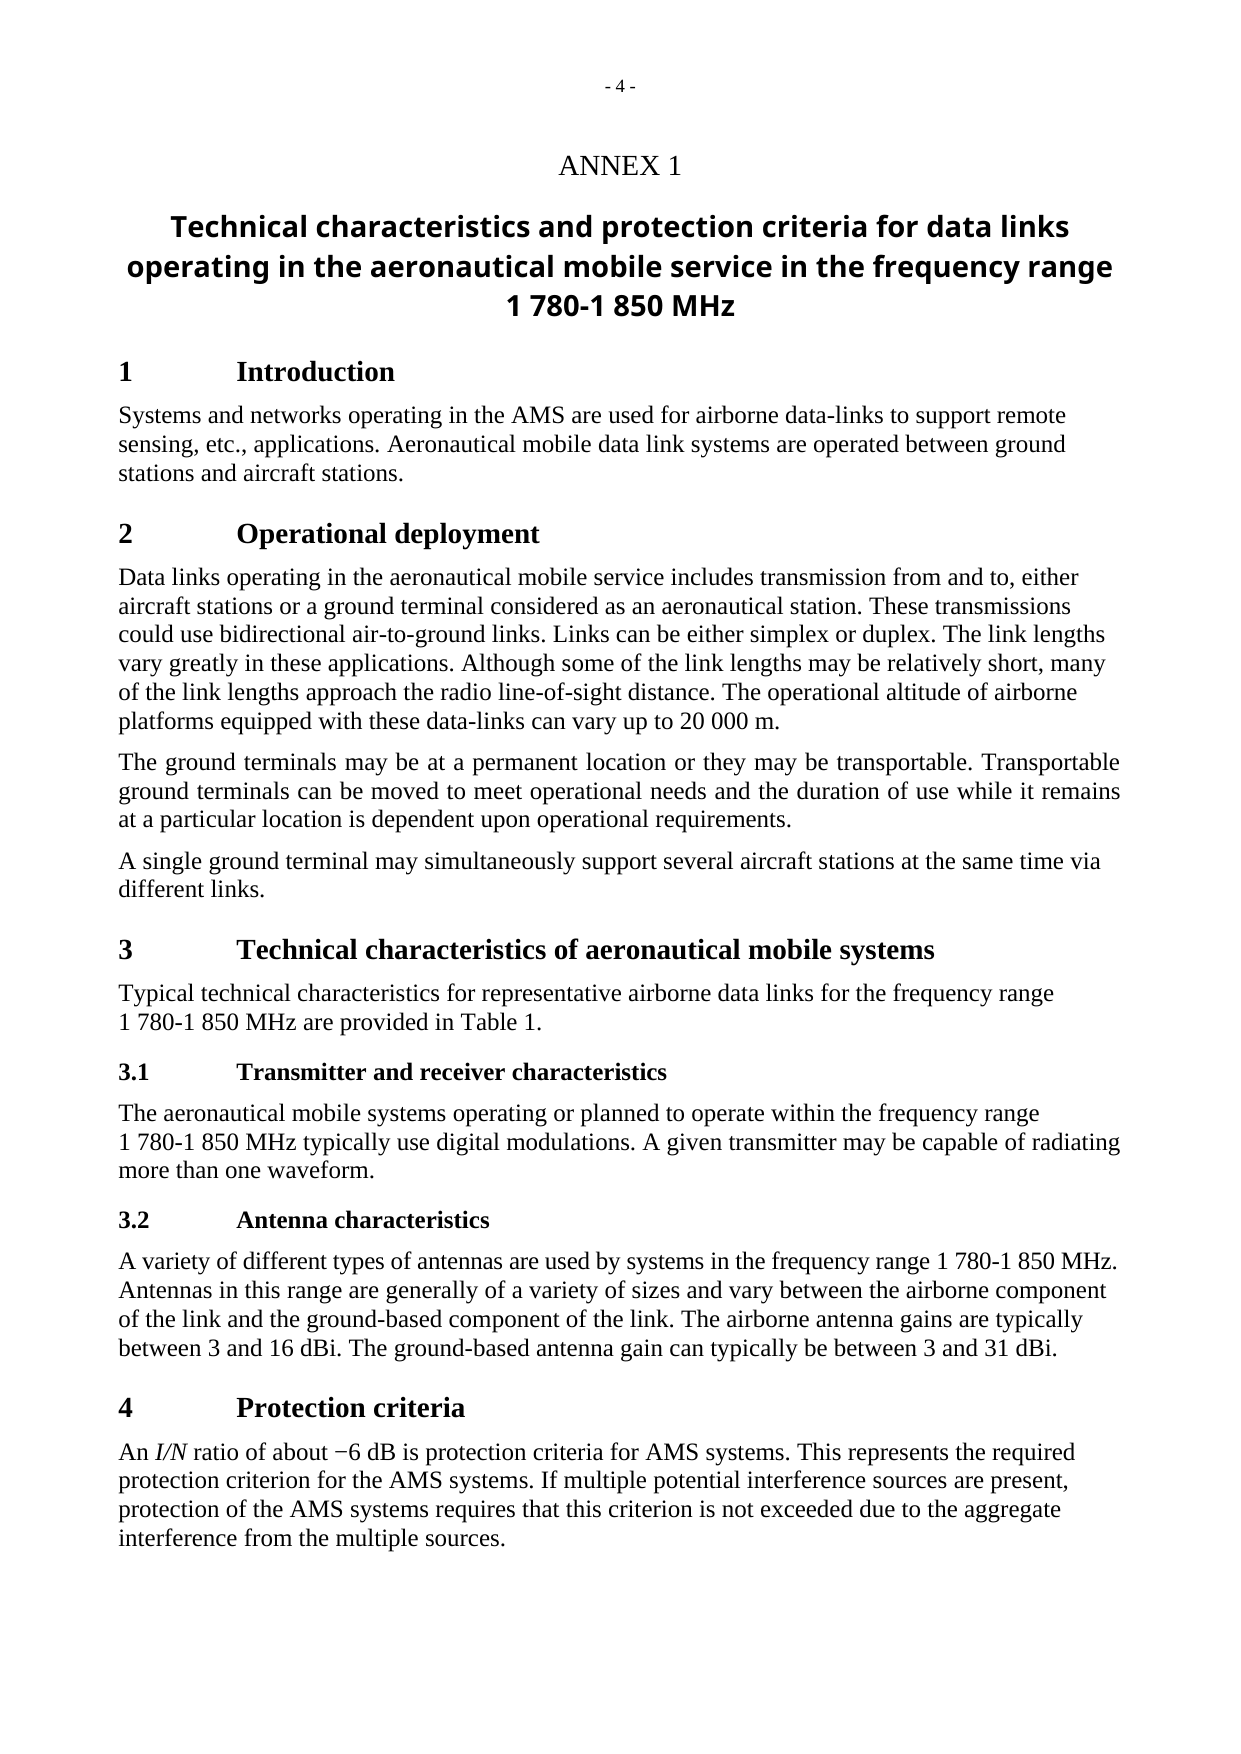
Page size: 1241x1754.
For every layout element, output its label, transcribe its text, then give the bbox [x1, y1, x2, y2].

text An I/N ratio of about −6 dB is protection criteria for AMS systems. This represents the required protection criterion for the AMS systems. If multiple potential interference sources are present, protection of the AMS systems requires that this criterion is not exceeded due to the aggregate interference from the multiple sources. [118, 1437, 1122, 1552]
subtitle 3.2 Antenna characteristics [118, 1205, 1122, 1234]
text Typical technical characteristics for representative airborne data links for the frequency range 1 780-1 850 MHz are provided in Table 1. [118, 978, 1122, 1036]
text Data links operating in the aeronautical mobile service includes transmission from and to, either aircraft stations or a ground terminal considered as an aeronautical station. These transmissions could use bidirectional air-to-ground links. Links can be either simplex or duplex. The link lengths vary greatly in these applications. Although some of the link lengths may be relatively short, many of the link lengths approach the radio line-of-sight distance. The operational altitude of airborne platforms equipped with these data-links can vary up to 20 000 m. [118, 562, 1122, 734]
text A variety of different types of antennas are used by systems in the frequency range 1 780-1 850 MHz. Antennas in this range are generally of a variety of sizes and vary between the airborne component of the link and the ground-based component of the link. The airborne antenna gains are typically between 3 and 16 dBi. The ground-based antenna gain can typically be between 3 and 31 dBi. [118, 1246, 1122, 1361]
subtitle 2 Operational deployment [118, 516, 1122, 549]
text A single ground terminal may simultaneously support several aircraft stations at the same time via different links. [118, 846, 1122, 903]
subtitle 3.1 Transmitter and receiver characteristics [118, 1057, 1122, 1086]
subtitle 4 Protection criteria [118, 1391, 1122, 1424]
subtitle 1 Introduction [118, 354, 1122, 388]
text Systems and networks operating in the AMS are used for airborne data-links to support remote sensing, etc., applications. Aeronautical mobile data link systems are operated between ground stations and aircraft stations. [118, 401, 1122, 487]
text The ground terminals may be at a permanent location or they may be transportable. Transportable ground terminals can be moved to meet operational needs and the duration of use while it remains at a particular location is dependent upon operational requirements. [118, 747, 1122, 833]
text The aeronautical mobile systems operating or planned to operate within the frequency range 1 780-1 850 MHz typically use digital modulations. A given transmitter may be capable of radiating more than one waveform. [118, 1098, 1122, 1184]
subtitle 3 Technical characteristics of aeronautical mobile systems [118, 932, 1122, 966]
text ANNEX 1 [118, 148, 1122, 181]
title Technical characteristics and protection criteria for data links operating in the aeronautical mobile service in the frequency range 1 780-1 850 MHz [118, 206, 1122, 325]
